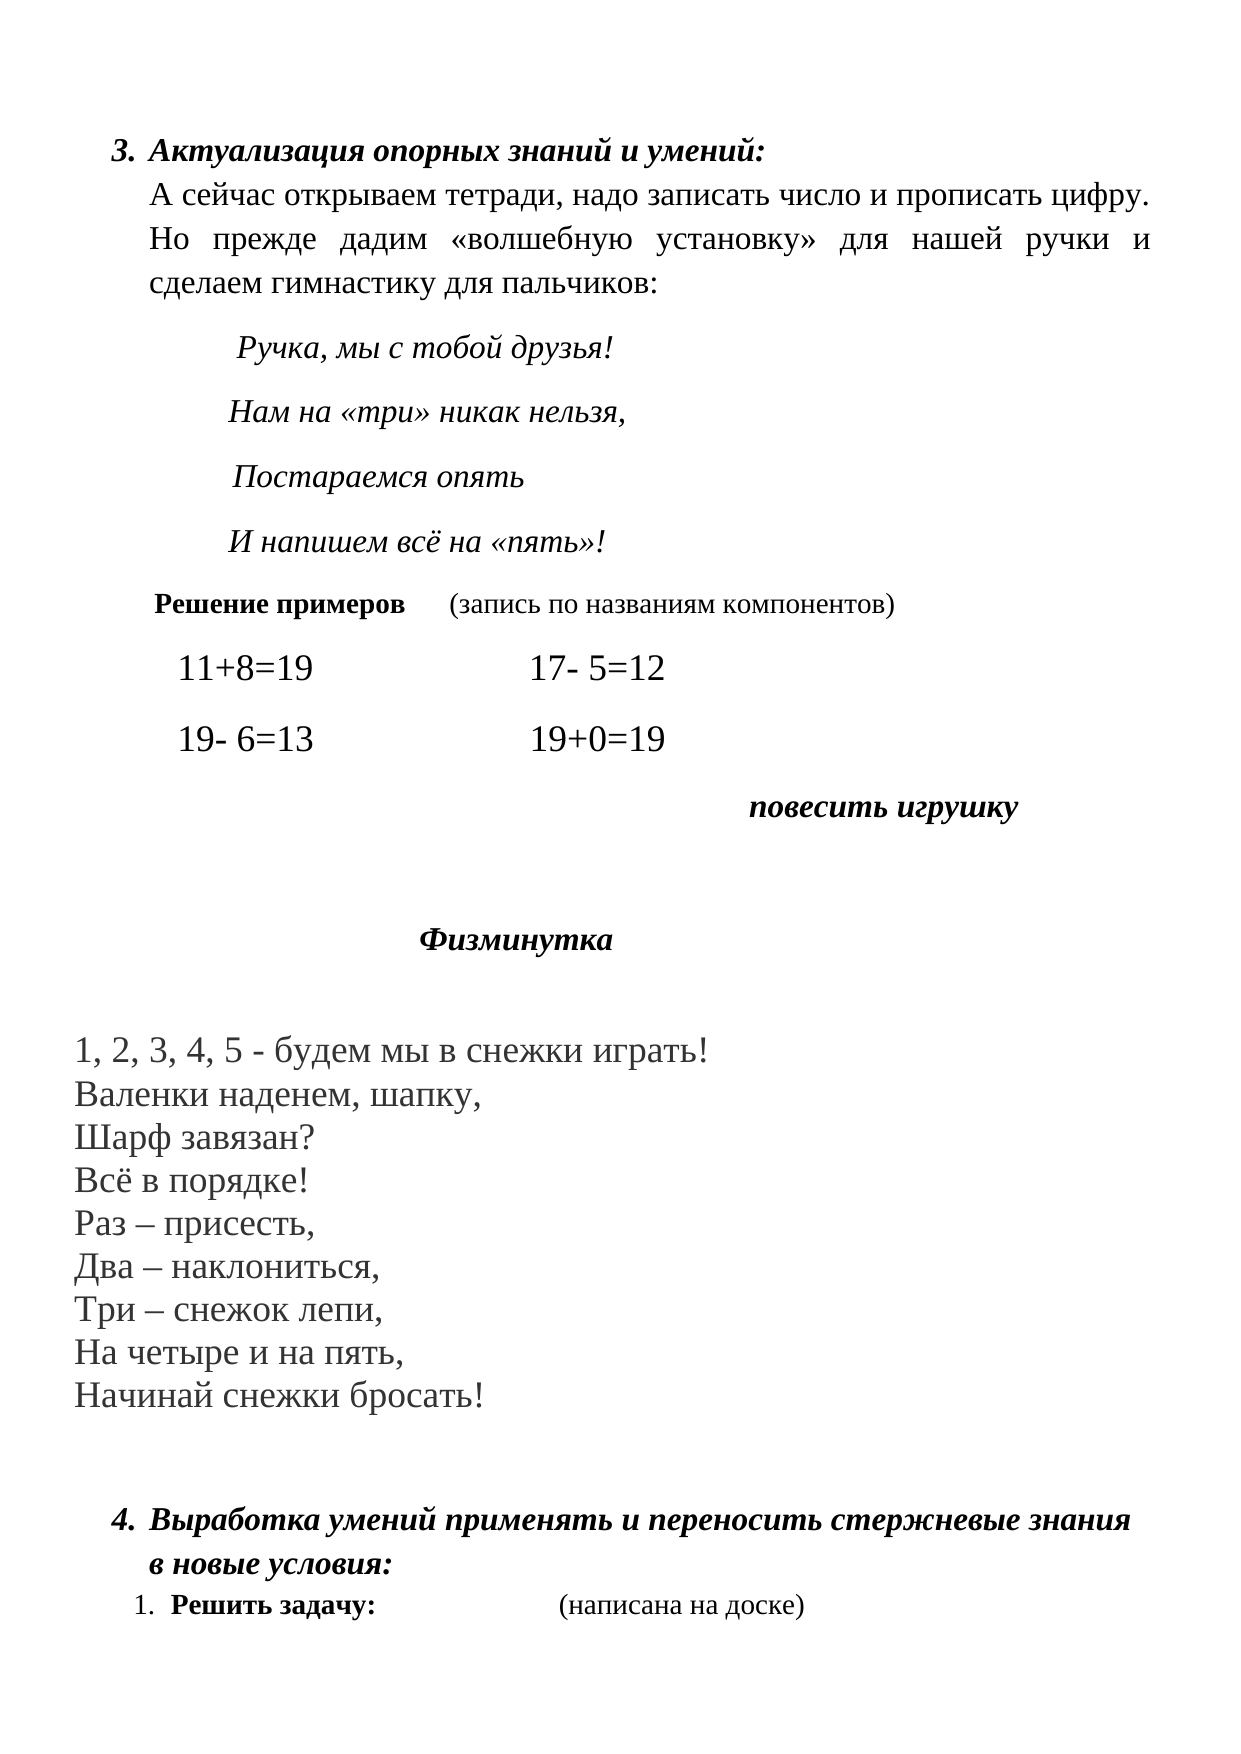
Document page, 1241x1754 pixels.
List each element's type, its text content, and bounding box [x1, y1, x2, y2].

text И напишем всё на «пять»! [111, 522, 1152, 560]
list А сейчас открываем тетради, надо записать число и прописать цифру. Но прежде дадим «волшебную установку» для нашей ручки и сделаем гимнастику для пальчиков: [149, 174, 1152, 300]
list Постараемся опять [149, 457, 1152, 495]
text 11+8=19 17- 5=12 [74, 646, 1152, 689]
text Решение примеров (запись по названиям компонентов) [74, 586, 1152, 620]
list Решить задачу: (написана на доске) [133, 1587, 1152, 1621]
text Нам на «три» никак нельзя, [111, 392, 1152, 430]
list повесить игрушку [149, 787, 1152, 825]
text 19- 6=13 19+0=19 [74, 716, 1152, 759]
list в новые условия: [149, 1543, 1152, 1581]
list Актуализация опорных знаний и умений: [111, 130, 1152, 168]
list Физминутка [149, 919, 1152, 957]
text Ручка, мы с тобой друзья! [111, 327, 1152, 365]
list Выработка умений применять и переносить стержневые знания [111, 1499, 1152, 1537]
text 1, 2, 3, 4, 5 - будем мы в снежки играть! Валенки наденем, шапку, Шарф завязан? Всё в порядке! Раз – присесть, Два – наклониться, Три – снежок лепи, На четыре и на пять, Начинай снежки бросать! [74, 1028, 1152, 1416]
